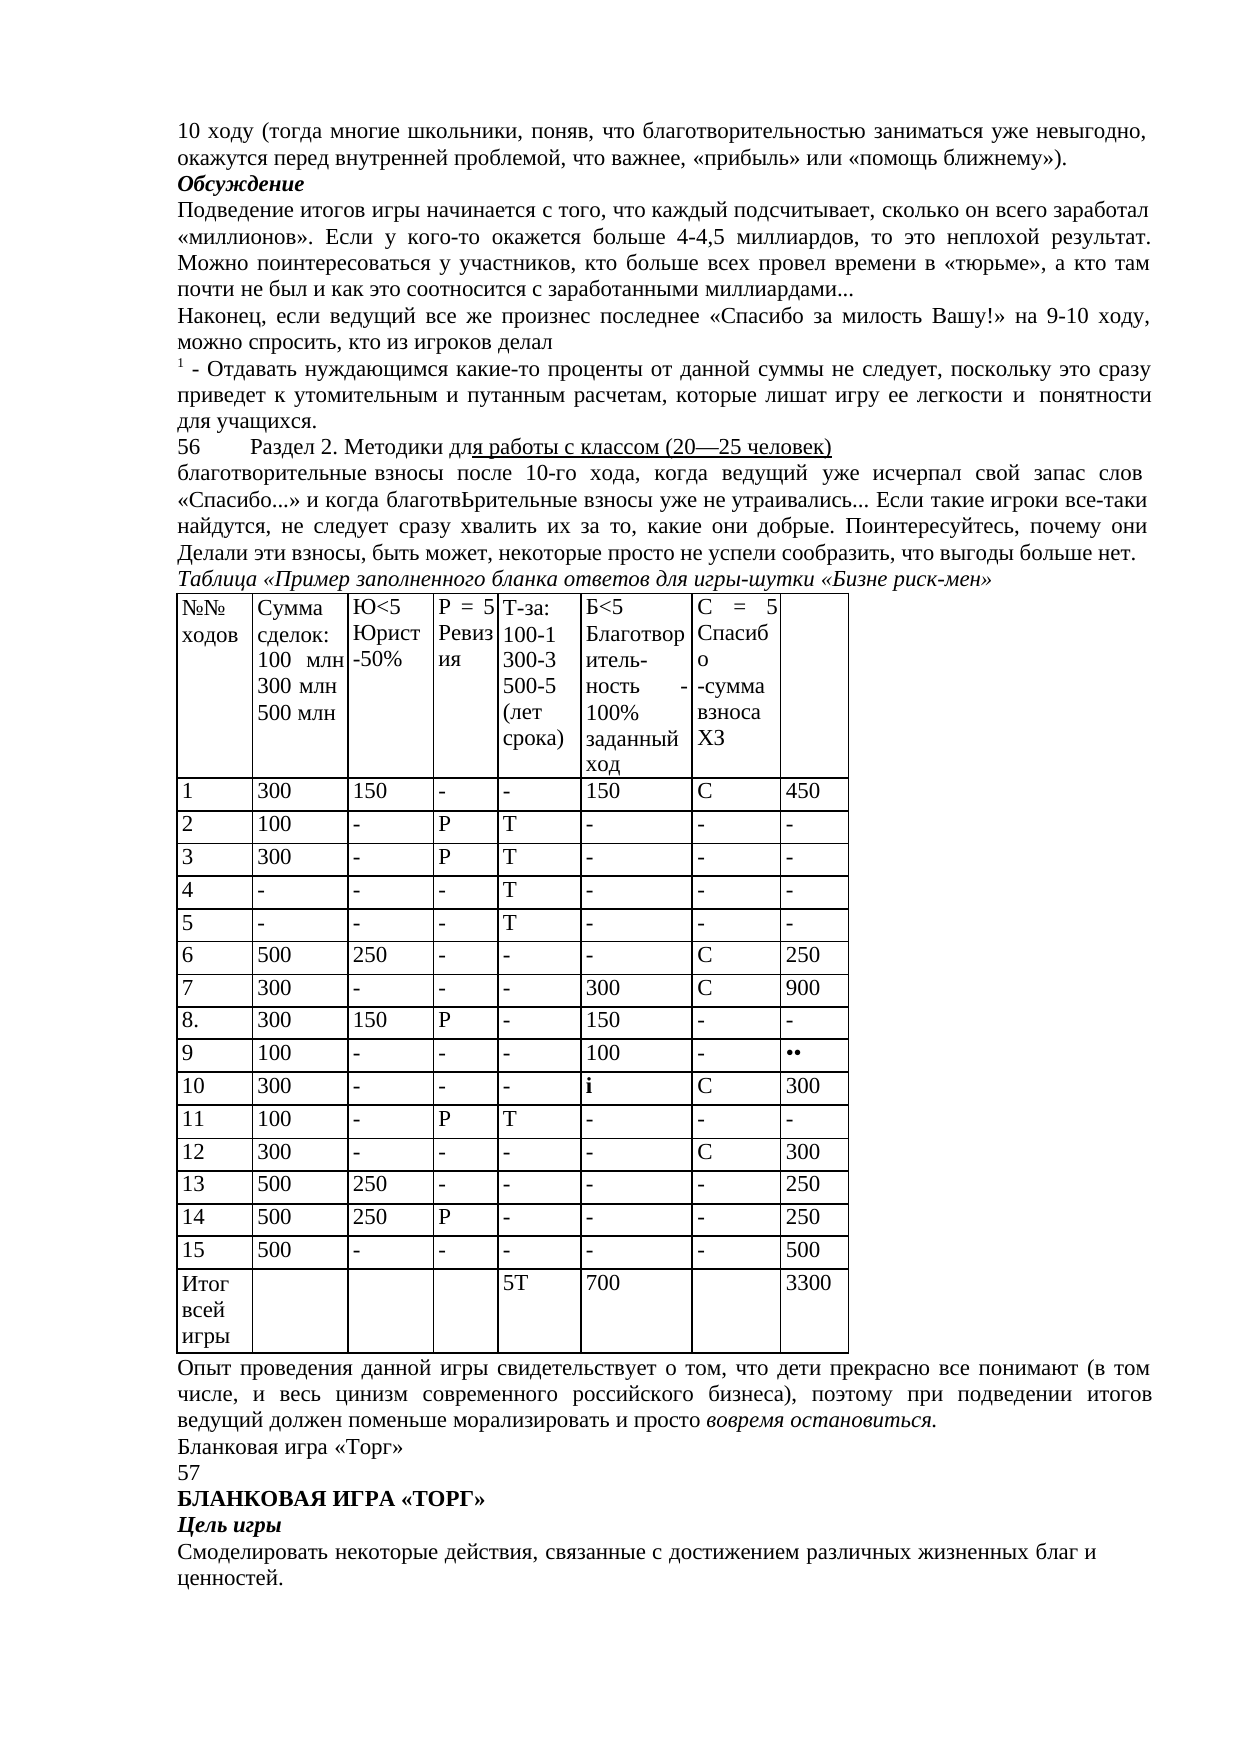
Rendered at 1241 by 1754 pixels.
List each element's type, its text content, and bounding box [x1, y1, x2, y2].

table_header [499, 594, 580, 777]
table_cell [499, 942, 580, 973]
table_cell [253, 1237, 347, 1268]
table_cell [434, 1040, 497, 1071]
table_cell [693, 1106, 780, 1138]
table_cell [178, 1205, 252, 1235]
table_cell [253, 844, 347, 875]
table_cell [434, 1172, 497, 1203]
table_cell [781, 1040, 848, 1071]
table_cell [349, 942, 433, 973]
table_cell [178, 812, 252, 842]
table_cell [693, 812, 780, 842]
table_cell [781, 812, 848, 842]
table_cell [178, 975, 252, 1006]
text Опыт проведения данной игры свидетельствует о том, что дети прекрасно все понимают (в том числе, и весь цинизм современного российского бизнеса), поэтому при подведении итогов ведущий должен поменьше морализировать и просто вовремя остановиться. [177, 1354, 1152, 1433]
text Бланковая игра «Торг» 57 [177, 1433, 403, 1485]
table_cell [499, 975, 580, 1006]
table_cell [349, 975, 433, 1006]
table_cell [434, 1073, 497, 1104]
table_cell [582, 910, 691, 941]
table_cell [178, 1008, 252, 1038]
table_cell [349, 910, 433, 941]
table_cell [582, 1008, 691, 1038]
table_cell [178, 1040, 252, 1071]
text 1 - Отдавать нуждающимся какие-то проценты от данной суммы не следует, поскольку это сразу приведет к утомительным и путанным расчетам, которые лишат игру ее легкости и понятности для учащихся. [177, 355, 1152, 434]
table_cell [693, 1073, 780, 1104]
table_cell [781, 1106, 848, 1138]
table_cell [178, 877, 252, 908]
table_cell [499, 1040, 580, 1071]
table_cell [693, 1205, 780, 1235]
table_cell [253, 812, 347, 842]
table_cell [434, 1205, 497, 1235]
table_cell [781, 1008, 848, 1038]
text «миллионов». Если у кого-то окажется больше 4-4,5 миллиардов, то это неплохой результат. Можно поинтересоваться у участников, кто больше всех провел времени в «тюрьме», а кто там почти не был и как это соотносится с заработанными миллиардами... [177, 223, 1152, 302]
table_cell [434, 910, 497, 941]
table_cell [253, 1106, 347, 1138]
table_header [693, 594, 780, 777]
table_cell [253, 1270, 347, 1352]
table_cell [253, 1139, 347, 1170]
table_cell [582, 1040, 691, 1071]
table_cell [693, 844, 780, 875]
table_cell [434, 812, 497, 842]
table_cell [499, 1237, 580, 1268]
text «Спасибо...» и когда благотвЬрительные взносы уже не утраивались... Если такие игроки все-таки найдутся, не следует сразу хвалить их за то, какие они добрые. Поинтересуйтесь, почему они Делали эти взносы, быть может, некоторые просто не успели сообразить, что выгоды больше нет. Таблица «Пример заполненного бланка ответов для игры-шутки «Бизне риск-мен» [177, 486, 1153, 592]
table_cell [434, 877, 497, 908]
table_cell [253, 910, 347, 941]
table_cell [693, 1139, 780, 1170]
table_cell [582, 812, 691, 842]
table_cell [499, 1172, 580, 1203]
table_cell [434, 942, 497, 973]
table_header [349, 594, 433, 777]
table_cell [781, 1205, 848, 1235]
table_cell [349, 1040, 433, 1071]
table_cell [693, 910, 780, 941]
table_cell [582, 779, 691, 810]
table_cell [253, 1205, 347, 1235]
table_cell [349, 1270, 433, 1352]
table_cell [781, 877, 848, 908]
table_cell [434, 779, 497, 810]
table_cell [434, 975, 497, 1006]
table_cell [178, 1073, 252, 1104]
subtitle Цель игры [177, 1512, 1240, 1538]
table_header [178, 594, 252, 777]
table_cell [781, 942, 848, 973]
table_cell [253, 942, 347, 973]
text благотворительные взносы после 10-го хода, когда ведущий уже исчерпал свой запас слов [177, 460, 1240, 486]
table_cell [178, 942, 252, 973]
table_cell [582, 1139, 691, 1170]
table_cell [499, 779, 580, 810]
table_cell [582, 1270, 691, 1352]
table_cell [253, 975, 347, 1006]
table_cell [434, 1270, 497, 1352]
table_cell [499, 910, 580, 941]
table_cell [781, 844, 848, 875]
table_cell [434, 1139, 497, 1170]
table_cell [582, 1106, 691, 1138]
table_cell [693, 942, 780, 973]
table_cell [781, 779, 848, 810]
text 10 ходу (тогда многие школьники, поняв, что благотворительностью заниматься уже невыгодно, окажутся перед внутренней проблемой, что важнее, «прибыль» или «помощь ближнему»). [177, 117, 1153, 170]
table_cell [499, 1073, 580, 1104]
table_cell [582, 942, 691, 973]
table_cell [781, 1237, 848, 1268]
text Наконец, если ведущий все же произнес последнее «Спасибо за милость Вашу!» на 9-10 ходу, можно спросить, кто из игроков делал [177, 302, 1152, 354]
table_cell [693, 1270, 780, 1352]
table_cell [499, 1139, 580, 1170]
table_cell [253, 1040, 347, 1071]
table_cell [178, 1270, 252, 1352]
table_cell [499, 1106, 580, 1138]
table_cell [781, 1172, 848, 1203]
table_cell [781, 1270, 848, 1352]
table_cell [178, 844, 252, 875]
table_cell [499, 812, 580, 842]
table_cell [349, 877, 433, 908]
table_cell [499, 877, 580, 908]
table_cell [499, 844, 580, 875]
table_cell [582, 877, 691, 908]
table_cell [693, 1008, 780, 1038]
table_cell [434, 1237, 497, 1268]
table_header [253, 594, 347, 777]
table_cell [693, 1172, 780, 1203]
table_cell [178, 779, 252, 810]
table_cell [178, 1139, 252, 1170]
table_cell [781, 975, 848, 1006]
text Смоделировать некоторые действия, связанные с достижением различных жизненных благ и ценностей. [177, 1538, 1153, 1590]
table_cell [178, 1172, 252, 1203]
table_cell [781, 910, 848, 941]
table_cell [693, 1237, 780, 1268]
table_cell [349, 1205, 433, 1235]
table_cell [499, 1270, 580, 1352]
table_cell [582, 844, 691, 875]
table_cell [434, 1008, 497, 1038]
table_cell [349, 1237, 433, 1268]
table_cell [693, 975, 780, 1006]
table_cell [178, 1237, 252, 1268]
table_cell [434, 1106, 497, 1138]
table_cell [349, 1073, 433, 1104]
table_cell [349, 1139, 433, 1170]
text 56 Раздел 2. Методики для работы с классом (20—25 человек) [177, 434, 1240, 460]
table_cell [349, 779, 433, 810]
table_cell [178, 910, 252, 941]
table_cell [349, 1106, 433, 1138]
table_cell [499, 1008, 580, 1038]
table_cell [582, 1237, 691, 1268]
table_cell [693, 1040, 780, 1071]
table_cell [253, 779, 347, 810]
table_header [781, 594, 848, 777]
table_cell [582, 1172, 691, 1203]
subtitle БЛАНКОВАЯ ИГРА «ТОРГ» [177, 1485, 1240, 1512]
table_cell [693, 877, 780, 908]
subtitle Обсуждение [177, 171, 1240, 197]
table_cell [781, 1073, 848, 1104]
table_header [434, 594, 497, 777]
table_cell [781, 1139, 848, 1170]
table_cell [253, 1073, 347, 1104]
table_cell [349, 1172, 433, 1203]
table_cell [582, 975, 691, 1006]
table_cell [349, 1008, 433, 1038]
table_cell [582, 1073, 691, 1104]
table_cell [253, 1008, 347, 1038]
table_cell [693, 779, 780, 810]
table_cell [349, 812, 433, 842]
text Подведение итогов игры начинается с того, что каждый подсчитывает, сколько он всего заработал [177, 197, 1240, 223]
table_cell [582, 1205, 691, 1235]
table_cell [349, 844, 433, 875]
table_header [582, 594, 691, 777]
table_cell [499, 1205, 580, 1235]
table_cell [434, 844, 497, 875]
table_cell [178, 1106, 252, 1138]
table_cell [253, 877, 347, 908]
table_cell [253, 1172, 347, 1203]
